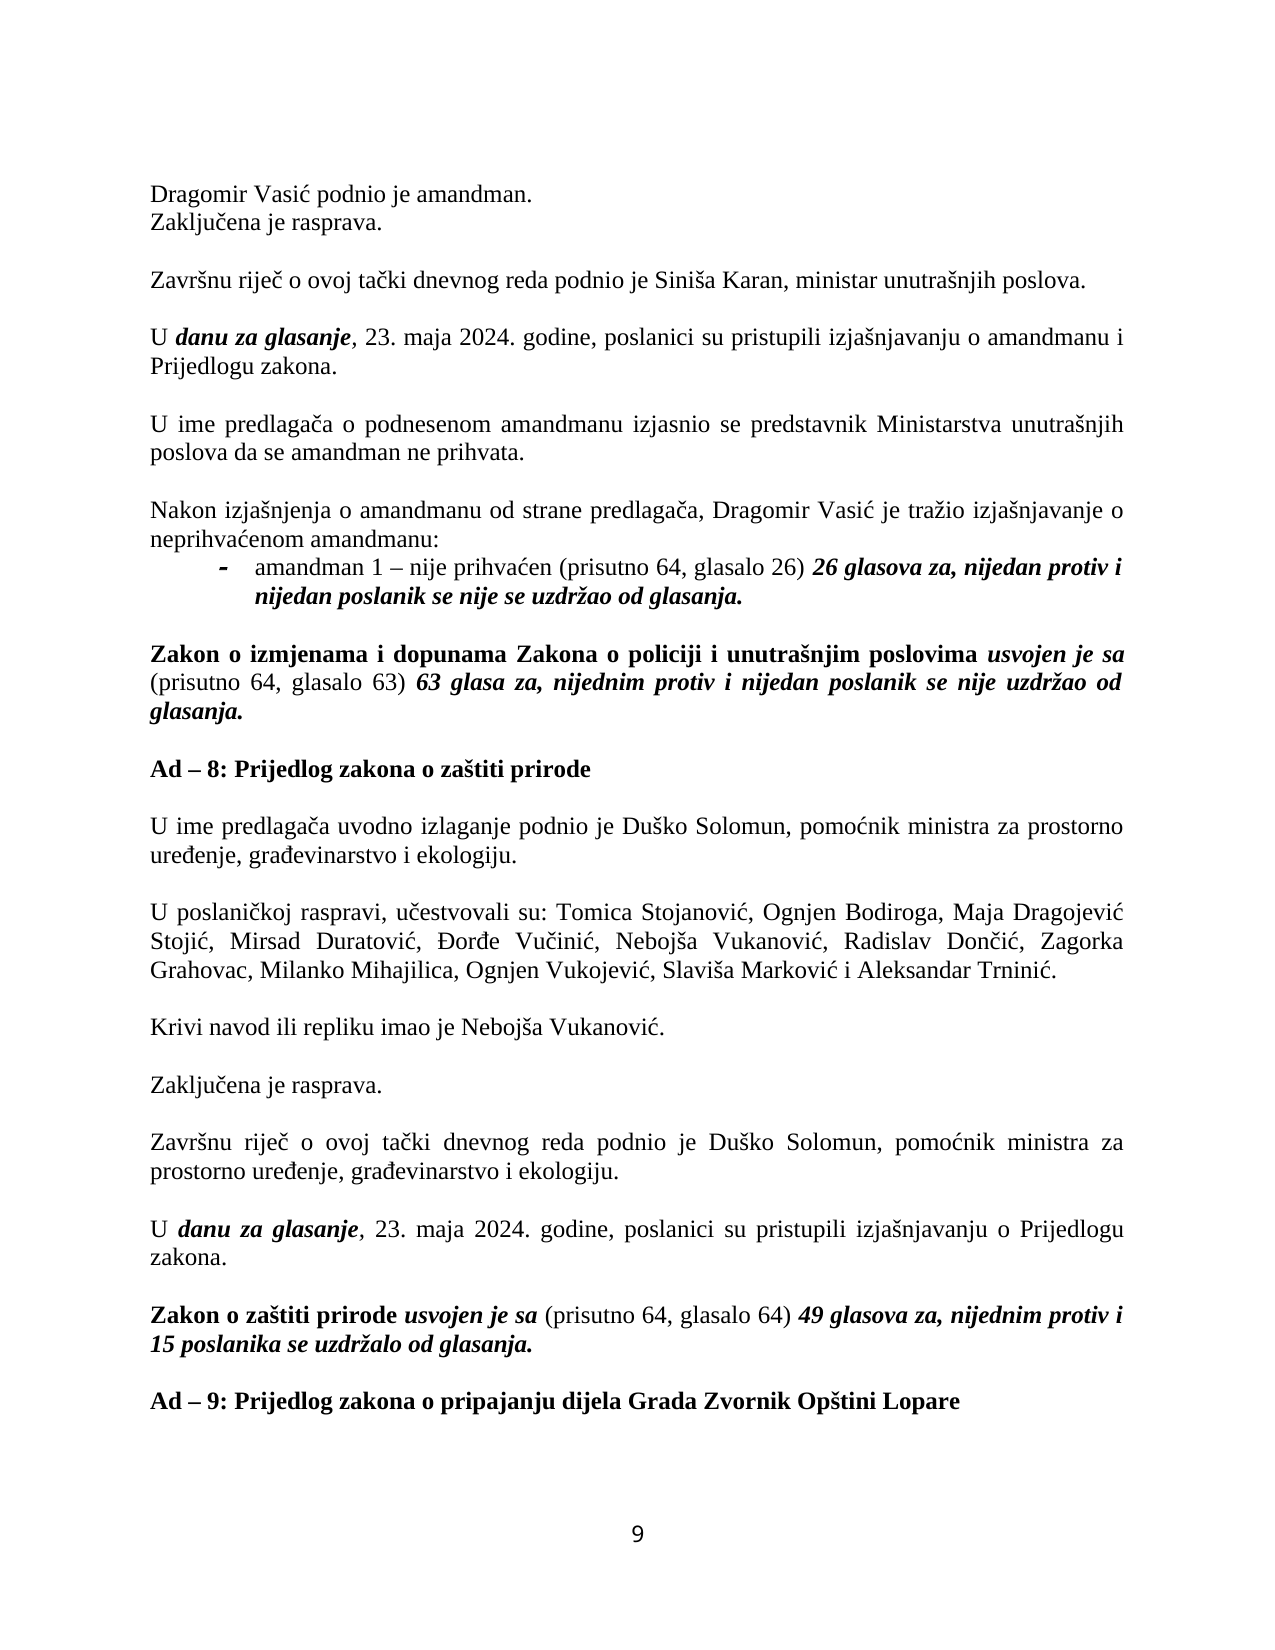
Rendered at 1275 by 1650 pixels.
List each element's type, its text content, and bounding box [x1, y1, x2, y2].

text U danu za glasanje, 23. maja 2024. godine, poslanici su pristupili izjašnjavanju o amandmanu i Prijedlogu zakona. [150, 322, 1125, 380]
text U ime predlagača uvodno izlaganje podnio je Duško Solomun, pomoćnik ministra za prostorno uređenje, građevinarstvo i ekologiju. [150, 811, 1125, 869]
text Zakon o izmjenama i dopunama Zakona o policiji i unutrašnjim poslovima usvojen je sa (prisutno 64, glasalo 63) 63 glasa za, nijednim protiv i nijedan poslanik se nije uzdržao od glasanja. [150, 639, 1125, 725]
text Zaključena je rasprava. [150, 1070, 1125, 1099]
text Krivi navod ili repliku imao je Nebojša Vukanović. [150, 1012, 1125, 1041]
text U poslaničkoj raspravi, učestvovali su: Tomica Stojanović, Ognjen Bodiroga, Maja Dragojević Stojić, Mirsad Duratović, Đorđe Vučinić, Nebojša Vukanović, Radislav Dončić, Zagorka Grahovac, Milanko Mihajilica, Ognjen Vukojević, Slaviša Marković i Aleksandar Trninić. [150, 897, 1125, 984]
text Završnu riječ o ovoj tački dnevnog reda podnio je Duško Solomun, pomoćnik ministra za prostorno uređenje, građevinarstvo i ekologiju. [150, 1127, 1125, 1185]
text Nakon izjašnjenja o amandmanu od strane predlagača, Dragomir Vasić je tražio izjašnjavanje o neprihvaćenom amandmanu: [150, 495, 1125, 552]
text Zakon o zaštiti prirode usvojen je sa (prisutno 64, glasalo 64) 49 glasova za, nijednim protiv i 15 poslanika se uzdržalo od glasanja. [150, 1300, 1125, 1357]
text Ad – 9: Prijedlog zakona o pripajanju dijela Grada Zvornik Opštini Lopare [150, 1386, 1125, 1415]
text Ad – 8: Prijedlog zakona o zaštiti prirode [150, 754, 1125, 782]
text Zaključena je rasprava. [150, 207, 1125, 236]
text Dragomir Vasić podnio je amandman. [150, 179, 1125, 207]
text U danu za glasanje, 23. maja 2024. godine, poslanici su pristupili izjašnjavanju o Prijedlogu zakona. [150, 1214, 1125, 1271]
text Završnu riječ o ovoj tački dnevnog reda podnio je Siniša Karan, ministar unutrašnjih poslova. [150, 265, 1125, 294]
text U ime predlagača o podnesenom amandmanu izjasnio se predstavnik Ministarstva unutrašnjih poslova da se amandman ne prihvata. [150, 409, 1125, 466]
list amandman 1 – nije prihvaćen (prisutno 64, glasalo 26) 26 glasova za, nijedan protiv i nijedan poslanik se nije se uzdržao od glasanja. [217, 552, 1125, 610]
